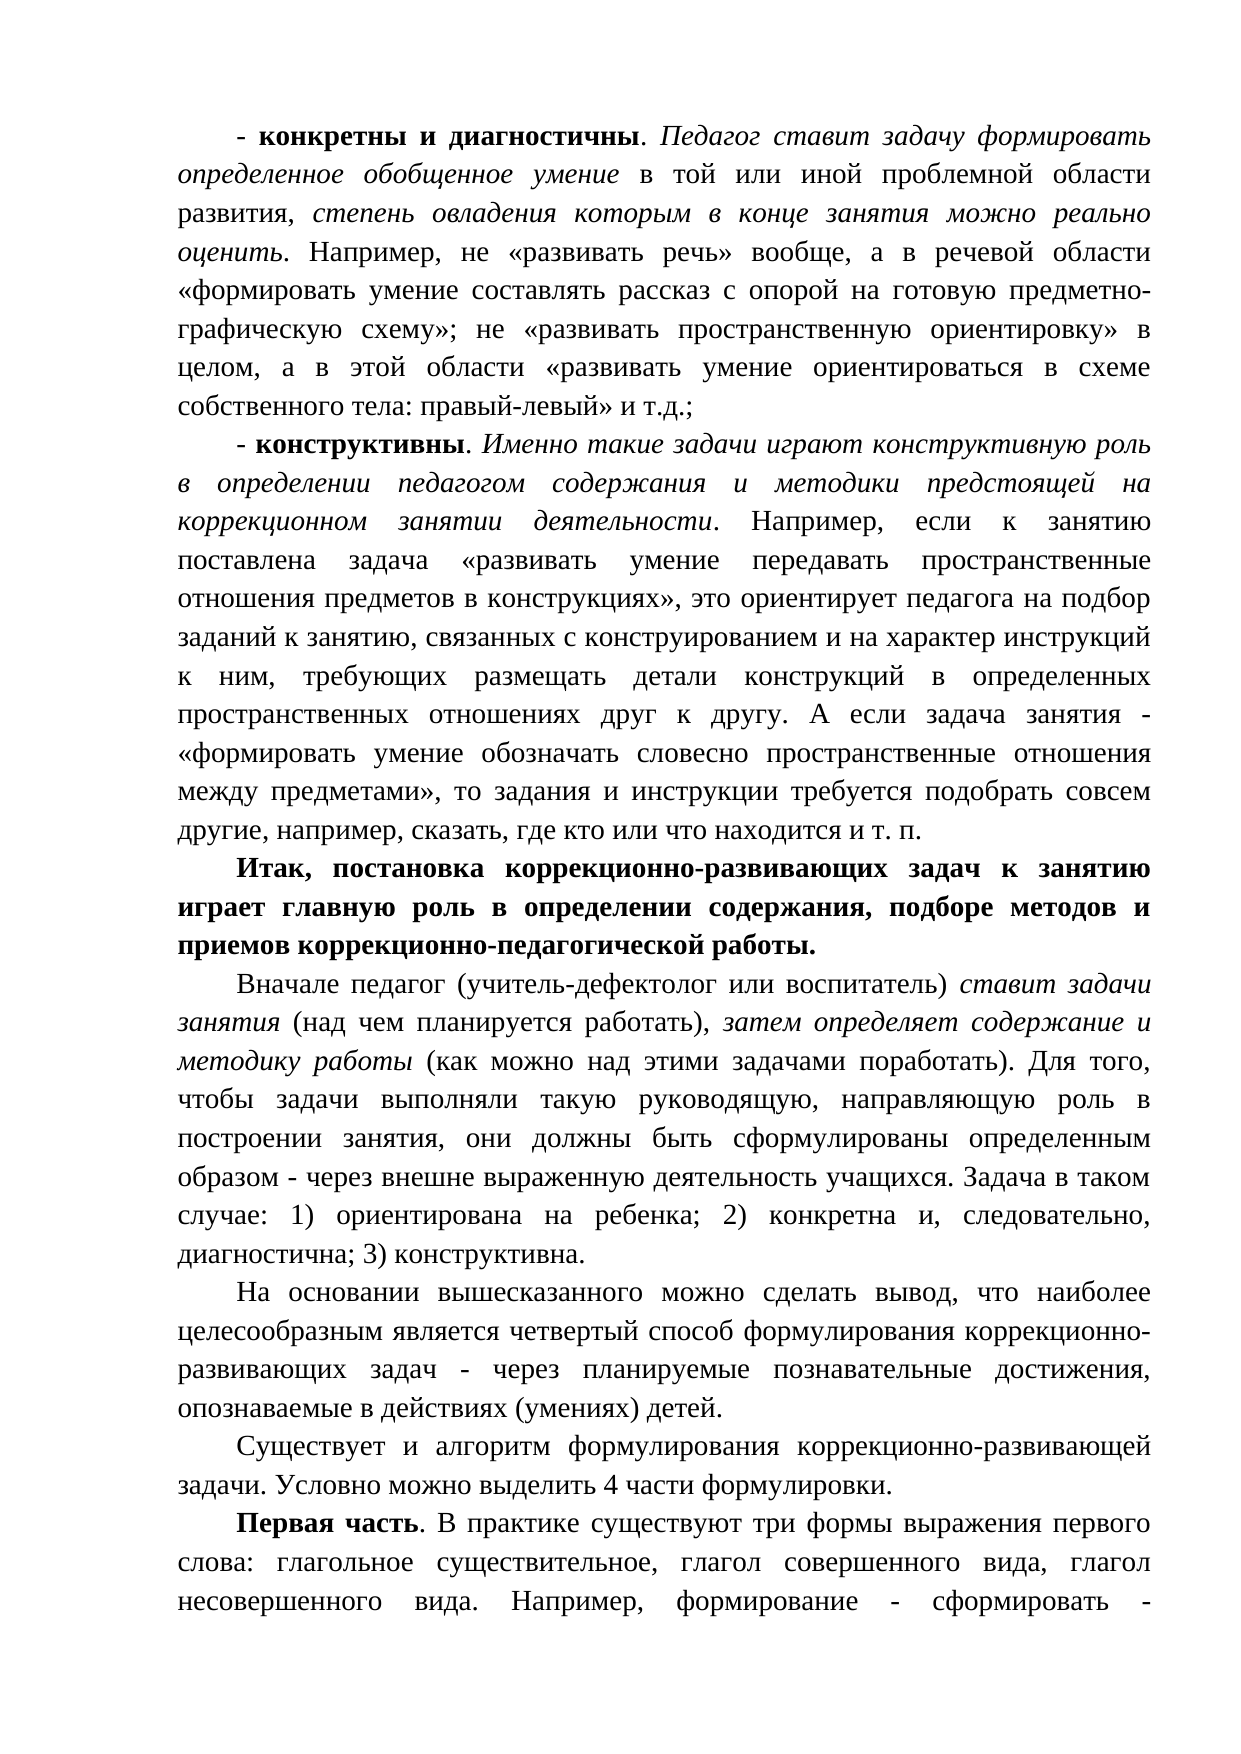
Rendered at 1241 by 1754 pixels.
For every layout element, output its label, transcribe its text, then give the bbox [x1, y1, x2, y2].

text На основании вышесказанного можно сделать вывод, что наиболее целесообразным является четвертый способ формулирования коррекционно-развивающих задач - через планируемые познавательные достижения, опознаваемые в действиях (умениях) детей. [177, 1274, 1152, 1423]
text Существует и алгоритм формулирования коррекционно-развивающей задачи. Условно можно выделить 4 части формулировки. [177, 1428, 1152, 1501]
text - конструктивны. Именно такие задачи играют конструктивную роль в определении педагогом содержания и методики предстоящей на коррекционном занятии деятельности. Например, если к занятию поставлена задача «развивать умение передавать пространственные отношения предметов в конструкциях», это ориентирует педагога на подбор заданий к занятию, связанных с конструированием и на характер инструкций к ним, требующих размещать детали конструкций в определенных пространственных отношениях друг к другу. А если задача занятия - «формировать умение обозначать словесно пространственные отношения между предметами», то задания и инструкции требуется подобрать совсем другие, например, сказать, где кто или что находится и т. п. [177, 426, 1152, 845]
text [177, 1506, 1152, 1616]
text - конкретны и диагностичны. Педагог ставит задачу формировать определенное обобщенное умение в той или иной проблемной области развития, степень овладения которым в конце занятия можно реально оценить. Например, не «развивать речь» вообще, а в речевой области «формировать умение составлять рассказ с опорой на готовую предметно-графическую схему»; не «развивать пространственную ориентировку» в целом, а в этой области «развивать умение ориентироваться в схеме собственного тела: правый-левый» и т.д.; [177, 118, 1152, 421]
text Вначале педагог (учитель-дефектолог или воспитатель) ставит задачи занятия (над чем планируется работать), затем определяет содержание и методику работы (как можно над этими задачами поработать). Для того, чтобы задачи выполняли такую руководящую, направляющую роль в построении занятия, они должны быть сформулированы определенным образом - через внешне выраженную деятельность учащихся. Задача в таком случае: 1) ориентирована на ребенка; 2) конкретна и, следовательно, диагностична; 3) конструктивна. [177, 966, 1152, 1269]
text Итак, постановка коррекционно-развивающих задач к занятию играет главную роль в определении содержания, подборе методов и приемов коррекционно-педагогической работы. [177, 850, 1152, 961]
